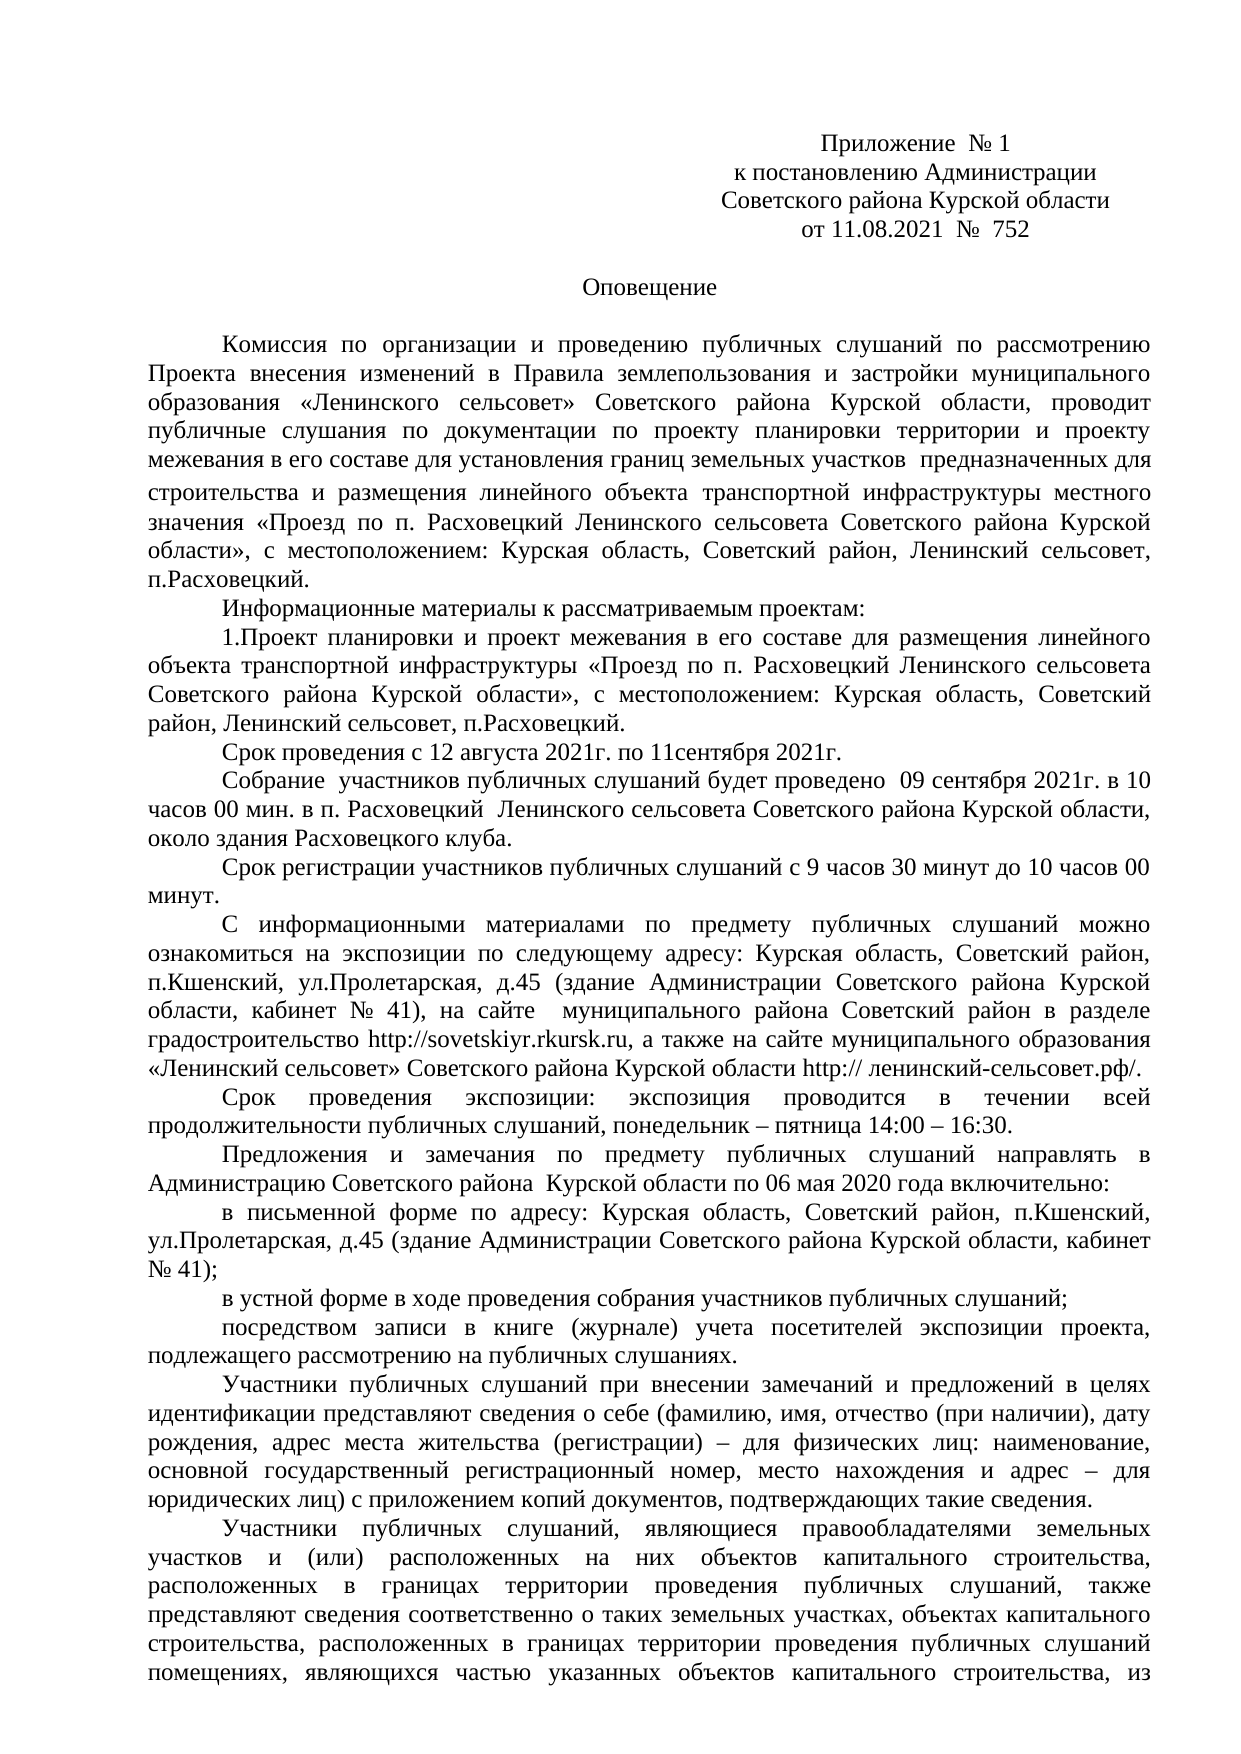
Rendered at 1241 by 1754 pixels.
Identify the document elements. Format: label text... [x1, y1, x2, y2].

text 1.Проект планировки и проект межевания в его составе для размещения линейного объекта транспортной инфраструктуры «Проезд по п. Расховецкий Ленинского сельсовета Советского pайона Курской области», с местоположением: Курская область, Советский район, Ленинский сельсовет, п.Расховецкий. [148, 622, 1152, 737]
text в письменной форме по адресу: Курская область, Советский район, п.Кшенский, ул.Пролетарская, д.45 (здание Администрации Советского района Курской области, кабинет № 41); [148, 1197, 1152, 1283]
text посредством записи в книге (журнале) учета посетителей экспозиции проекта, подлежащего рассмотрению на публичных слушаниях. [148, 1312, 1152, 1369]
text в устной форме в ходе проведения собрания участников публичных слушаний; [148, 1283, 1152, 1312]
text к постановлению Администрации [148, 157, 1152, 186]
text Срок проведения с 12 августа 2021г. по 11сентября 2021г. [148, 737, 1152, 765]
text Оповещение [148, 272, 1152, 301]
text Собрание участников публичных слушаний будет проведено 09 сентября 2021г. в 10 часов 00 мин. в п. Расховецкий Ленинского сельсовета Советского района Курской области, около здания Расховецкого клуба. [148, 765, 1152, 852]
text Предложения и замечания по предмету публичных слушаний направлять в Администрацию Советского района Курской области по 06 мая 2020 года включительно: [148, 1139, 1152, 1197]
text от 11.08.2021 № 752 [148, 214, 1152, 243]
text Приложение № 1 [148, 128, 1152, 157]
text С информационными материалами по предмету публичных слушаний можно ознакомиться на экспозиции по следующему адресу: Курская область, Советский район, п.Кшенский, ул.Пролетарская, д.45 (здание Администрации Советского района Курской области, кабинет № 41), на сайте муниципального района Советский район в разделе градостроительство http://sovetskiyr.rkursk.ru, а также на сайте муниципального образования «Ленинский сельсовет» Советского района Курской области http:// ленинский-сельсовет.рф/. [148, 909, 1152, 1082]
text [148, 1513, 1152, 1685]
text Комиссия по организации и проведению публичных слушаний по рассмотрению Проекта внесения изменений в Правила землепользования и застройки муниципального образования «Ленинского сельсовет» Советского района Курской области, проводит публичные слушания по документации по проекту планировки территории и проекту межевания в его составе для установления границ земельных участков предназначенных для строительства и размещения линейного объекта транспортной инфраструктуры местного значения «Проезд по п. Расховецкий Ленинского сельсовета Советского pайона Курской области», с местоположением: Курская область, Советский район, Ленинский сельсовет, п.Расховецкий. [148, 329, 1152, 593]
text Участники публичных слушаний при внесении замечаний и предложений в целях идентификации представляют сведения о себе (фамилию, имя, отчество (при наличии), дату рождения, адрес места жительства (регистрации) – для физических лиц: наименование, основной государственный регистрационный номер, место нахождения и адрес – для юридических лиц) с приложением копий документов, подтверждающих такие сведения. [148, 1369, 1152, 1513]
text Срок проведения экспозиции: экспозиция проводится в течении всей продолжительности публичных слушаний, понедельник – пятница 14:00 – 16:30. [148, 1082, 1152, 1139]
text Информационные материалы к рассматриваемым проектам: [148, 593, 1152, 622]
text Советского района Курской области [148, 186, 1152, 214]
text Срок регистрации участников публичных слушаний с 9 часов 30 минут до 10 часов 00 минут. [148, 852, 1152, 909]
